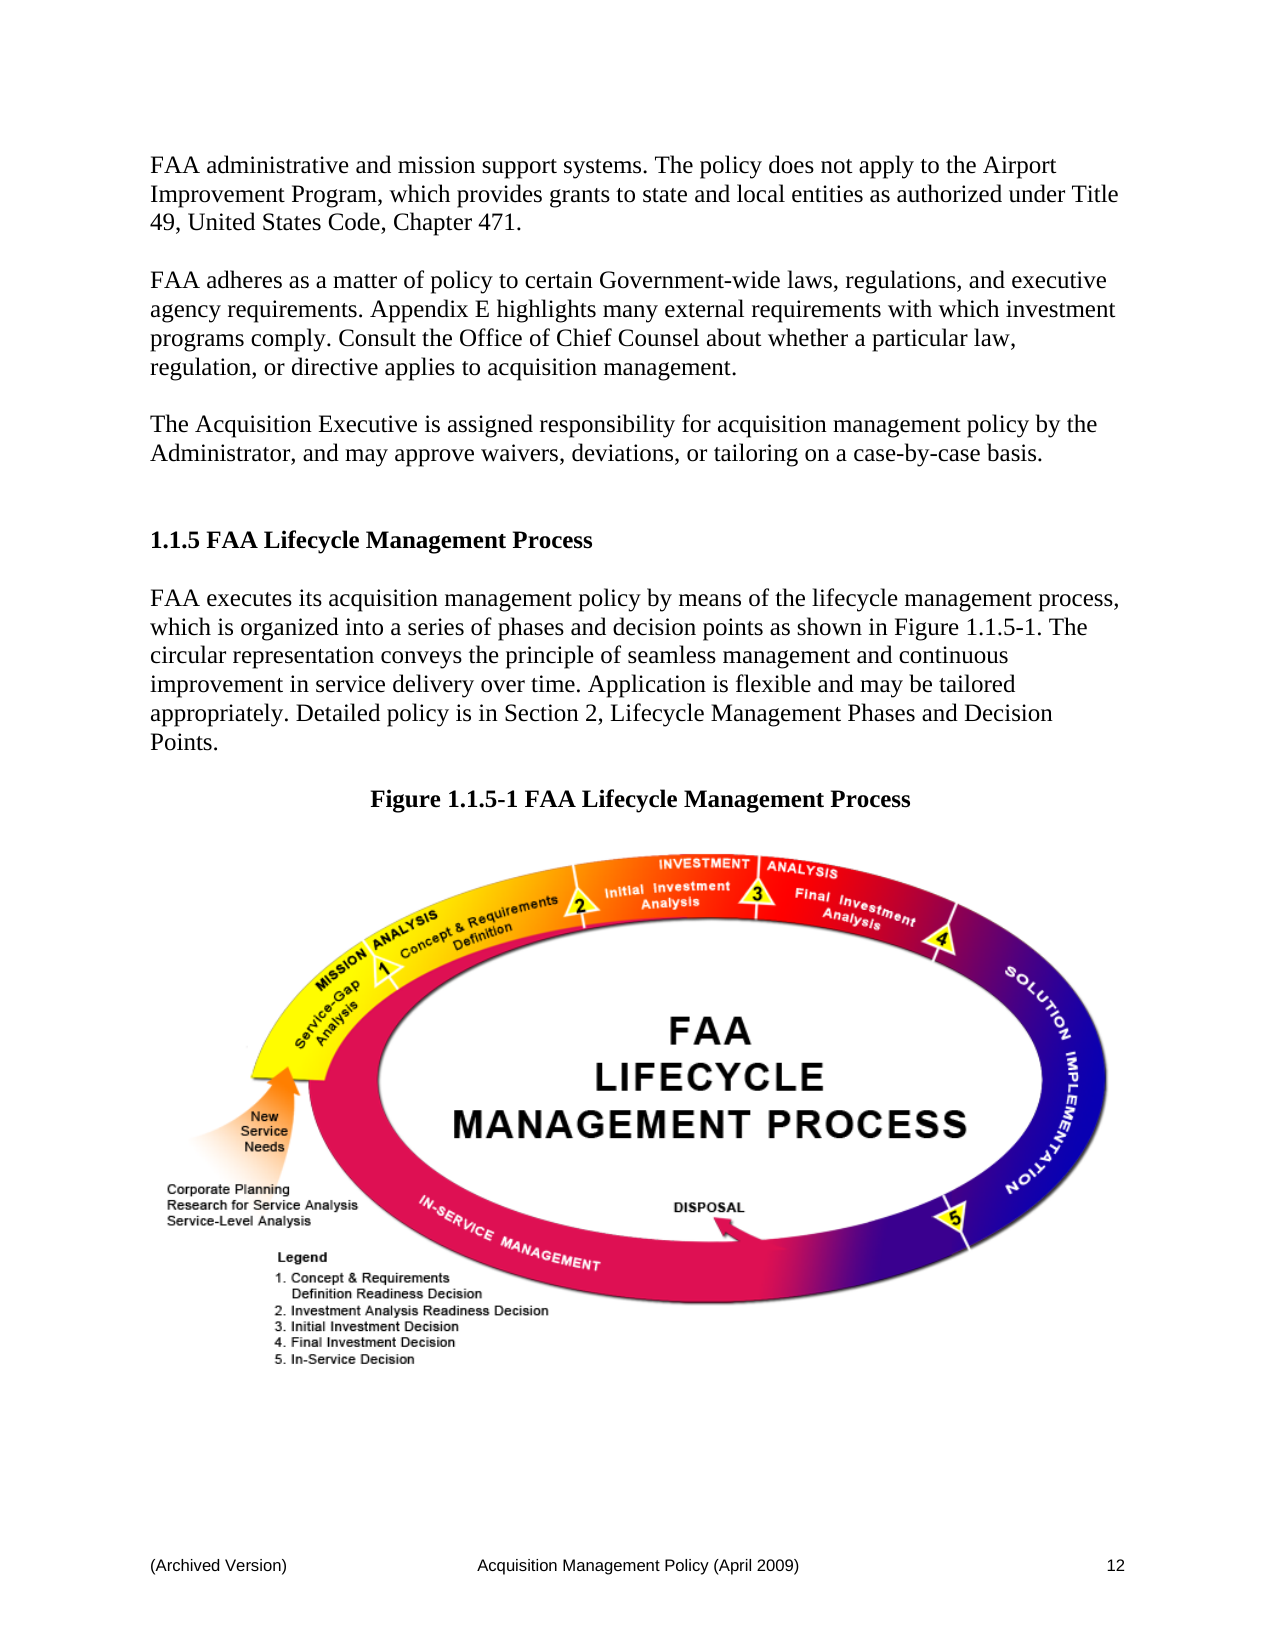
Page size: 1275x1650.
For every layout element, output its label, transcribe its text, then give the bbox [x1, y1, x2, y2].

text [150, 150, 1125, 236]
text FAA adheres as a matter of policy to certain Government-wide laws, regulations, and executive agency requirements. Appendix E highlights many external requirements with which investment programs comply. Consult the Office of Chief Counsel about whether a particular law, regulation, or directive applies to acquisition management. [150, 265, 1125, 380]
picture [152, 842, 1123, 1381]
text 1.1.5 FAA Lifecycle Management Process [150, 496, 1125, 554]
text FAA executes its acquisition management policy by means of the lifecycle management process, which is organized into a series of phases and decision points as shown in Figure 1.1.5-1. The circular representation conveys the principle of seamless management and continuous improvement in service delivery over time. Application is flexible and may be tailored appropriately. Detailed policy is in Section 2, Lifecycle Management Phases and Decision Points. [150, 583, 1125, 755]
text The Acquisition Executive is assigned responsibility for acquisition management policy by the Administrator, and may approve waivers, deviations, or tailoring on a case-by-case basis. [150, 409, 1125, 467]
text Figure 1.1.5-1 FAA Lifecycle Management Process [150, 784, 1125, 813]
